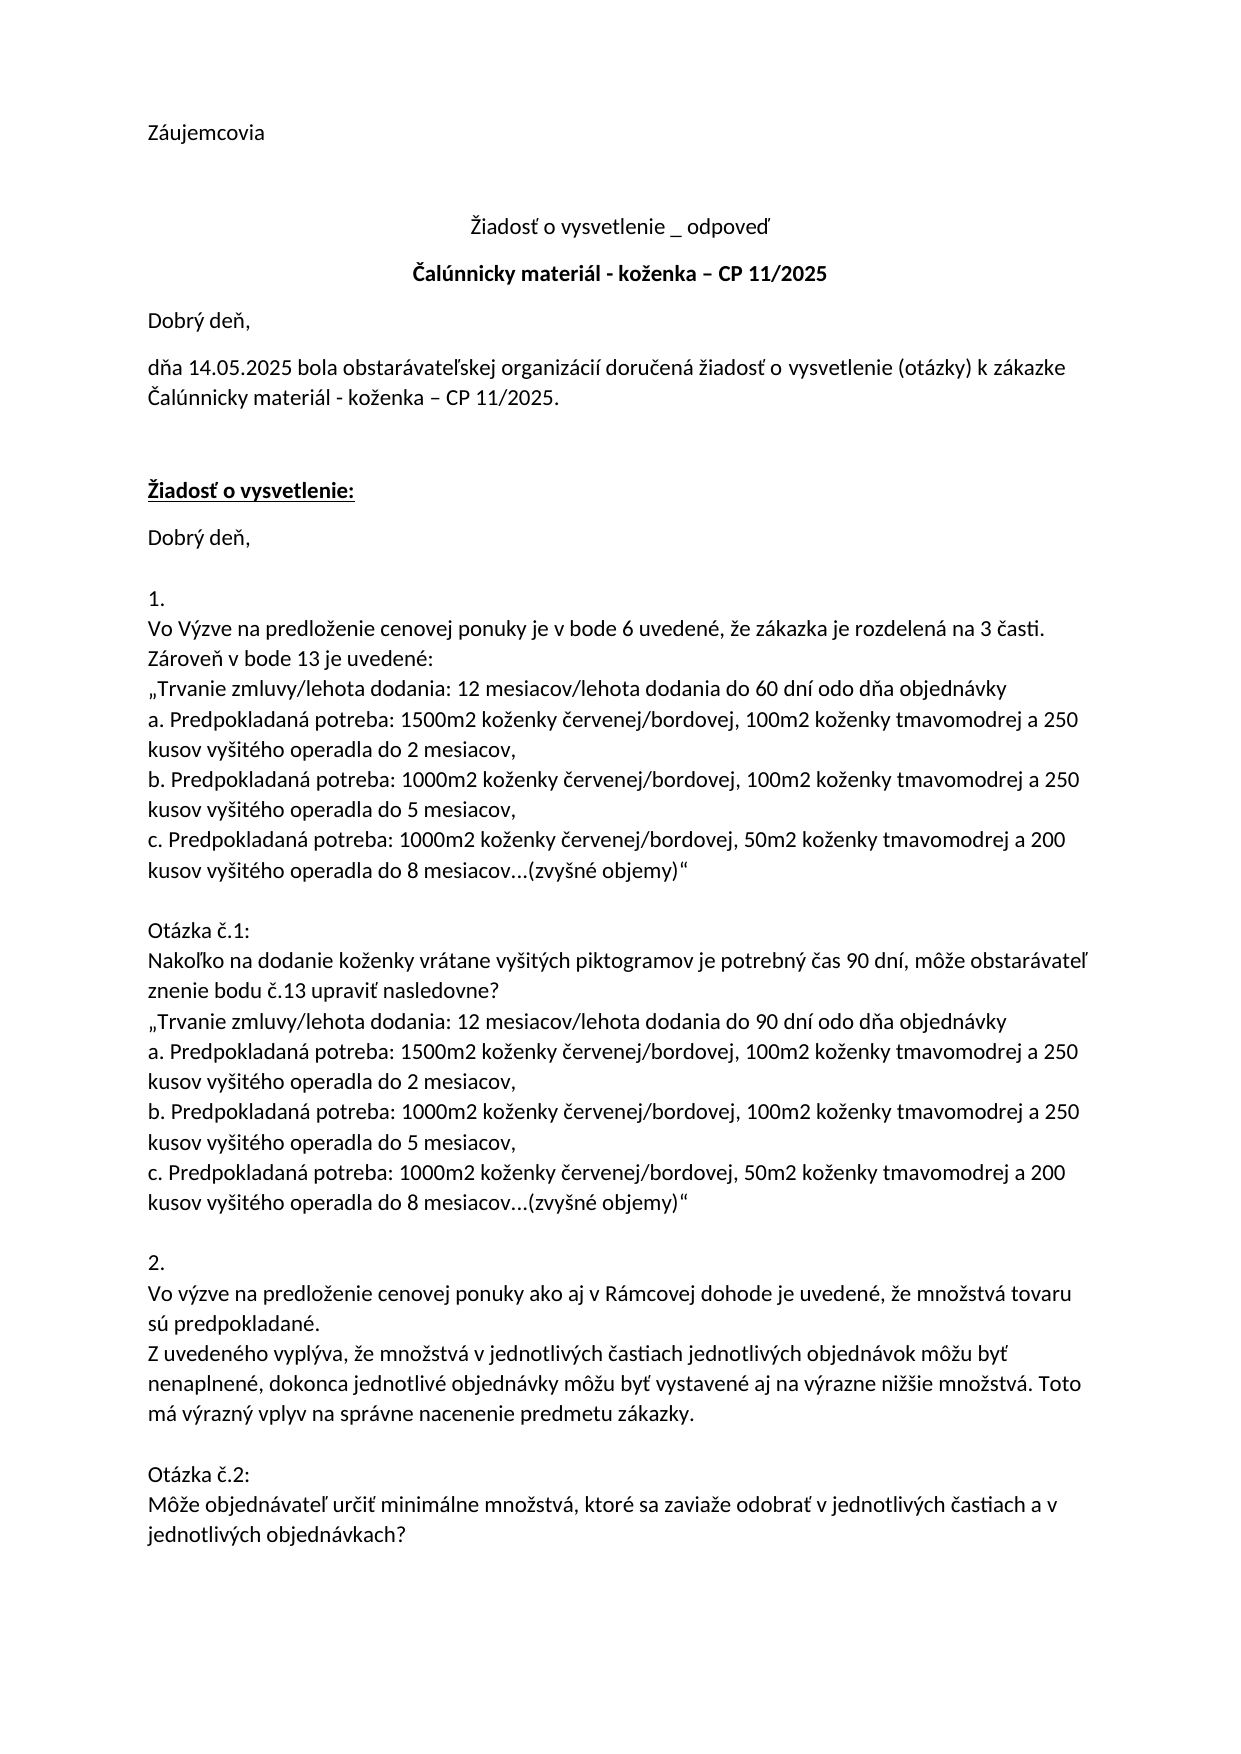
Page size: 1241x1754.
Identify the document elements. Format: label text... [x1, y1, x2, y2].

text Dobrý deň, 1. Vo Výzve na predloženie cenovej ponuky je v bode 6 uvedené, že zákazka je rozdelená na 3 časti. Zároveň v bode 13 je uvedené: „Trvanie zmluvy/lehota dodania: 12 mesiacov/lehota dodania do 60 dní odo dňa objednávky a. Predpokladaná potreba: 1500m2 koženky červenej/bordovej, 100m2 koženky tmavomodrej a 250 kusov vyšitého operadla do 2 mesiacov, b. Predpokladaná potreba: 1000m2 koženky červenej/bordovej, 100m2 koženky tmavomodrej a 250 kusov vyšitého operadla do 5 mesiacov, c. Predpokladaná potreba: 1000m2 koženky červenej/bordovej, 50m2 koženky tmavomodrej a 200 kusov vyšitého operadla do 8 mesiacov...(zvyšné objemy)“ Otázka č.1: Nakoľko na dodanie koženky vrátane vyšitých piktogramov je potrebný čas 90 dní, môže obstarávateľ znenie bodu č.13 upraviť nasledovne? „Trvanie zmluvy/lehota dodania: 12 mesiacov/lehota dodania do 90 dní odo dňa objednávky a. Predpokladaná potreba: 1500m2 koženky červenej/bordovej, 100m2 koženky tmavomodrej a 250 kusov vyšitého operadla do 2 mesiacov, b. Predpokladaná potreba: 1000m2 koženky červenej/bordovej, 100m2 koženky tmavomodrej a 250 kusov vyšitého operadla do 5 mesiacov, c. Predpokladaná potreba: 1000m2 koženky červenej/bordovej, 50m2 koženky tmavomodrej a 200 kusov vyšitého operadla do 8 mesiacov...(zvyšné objemy)“ 2. Vo výzve na predloženie cenovej ponuky ako aj v Rámcovej dohode je uvedené, že množstvá tovaru sú predpokladané. Z uvedeného vyplýva, že množstvá v jednotlivých častiach jednotlivých objednávok môžu byť nenaplnené, dokonca jednotlivé objednávky môžu byť vystavené aj na výrazne nižšie množstvá. Toto má výrazný vplyv na správne nacenenie predmetu zákazky. Otázka č.2: Môže objednávateľ určiť minimálne množstvá, ktoré sa zaviaže odobrať v jednotlivých častiach a v jednotlivých objednávkach? [148, 523, 1093, 1548]
text dňa 14.05.2025 bola obstarávateľskej organizácií doručená žiadosť o vysvetlenie (otázky) k zákazke Čalúnnicky materiál - koženka – CP 11/2025. [148, 353, 1093, 411]
text Žiadosť o vysvetlenie _ odpoveď [148, 212, 1093, 240]
text Žiadosť o vysvetlenie: [148, 477, 1093, 504]
text Dobrý deň, [148, 306, 1093, 334]
text Čalúnnicky materiál - koženka – CP 11/2025 [148, 259, 1093, 287]
text Záujemcovia [148, 118, 1093, 146]
